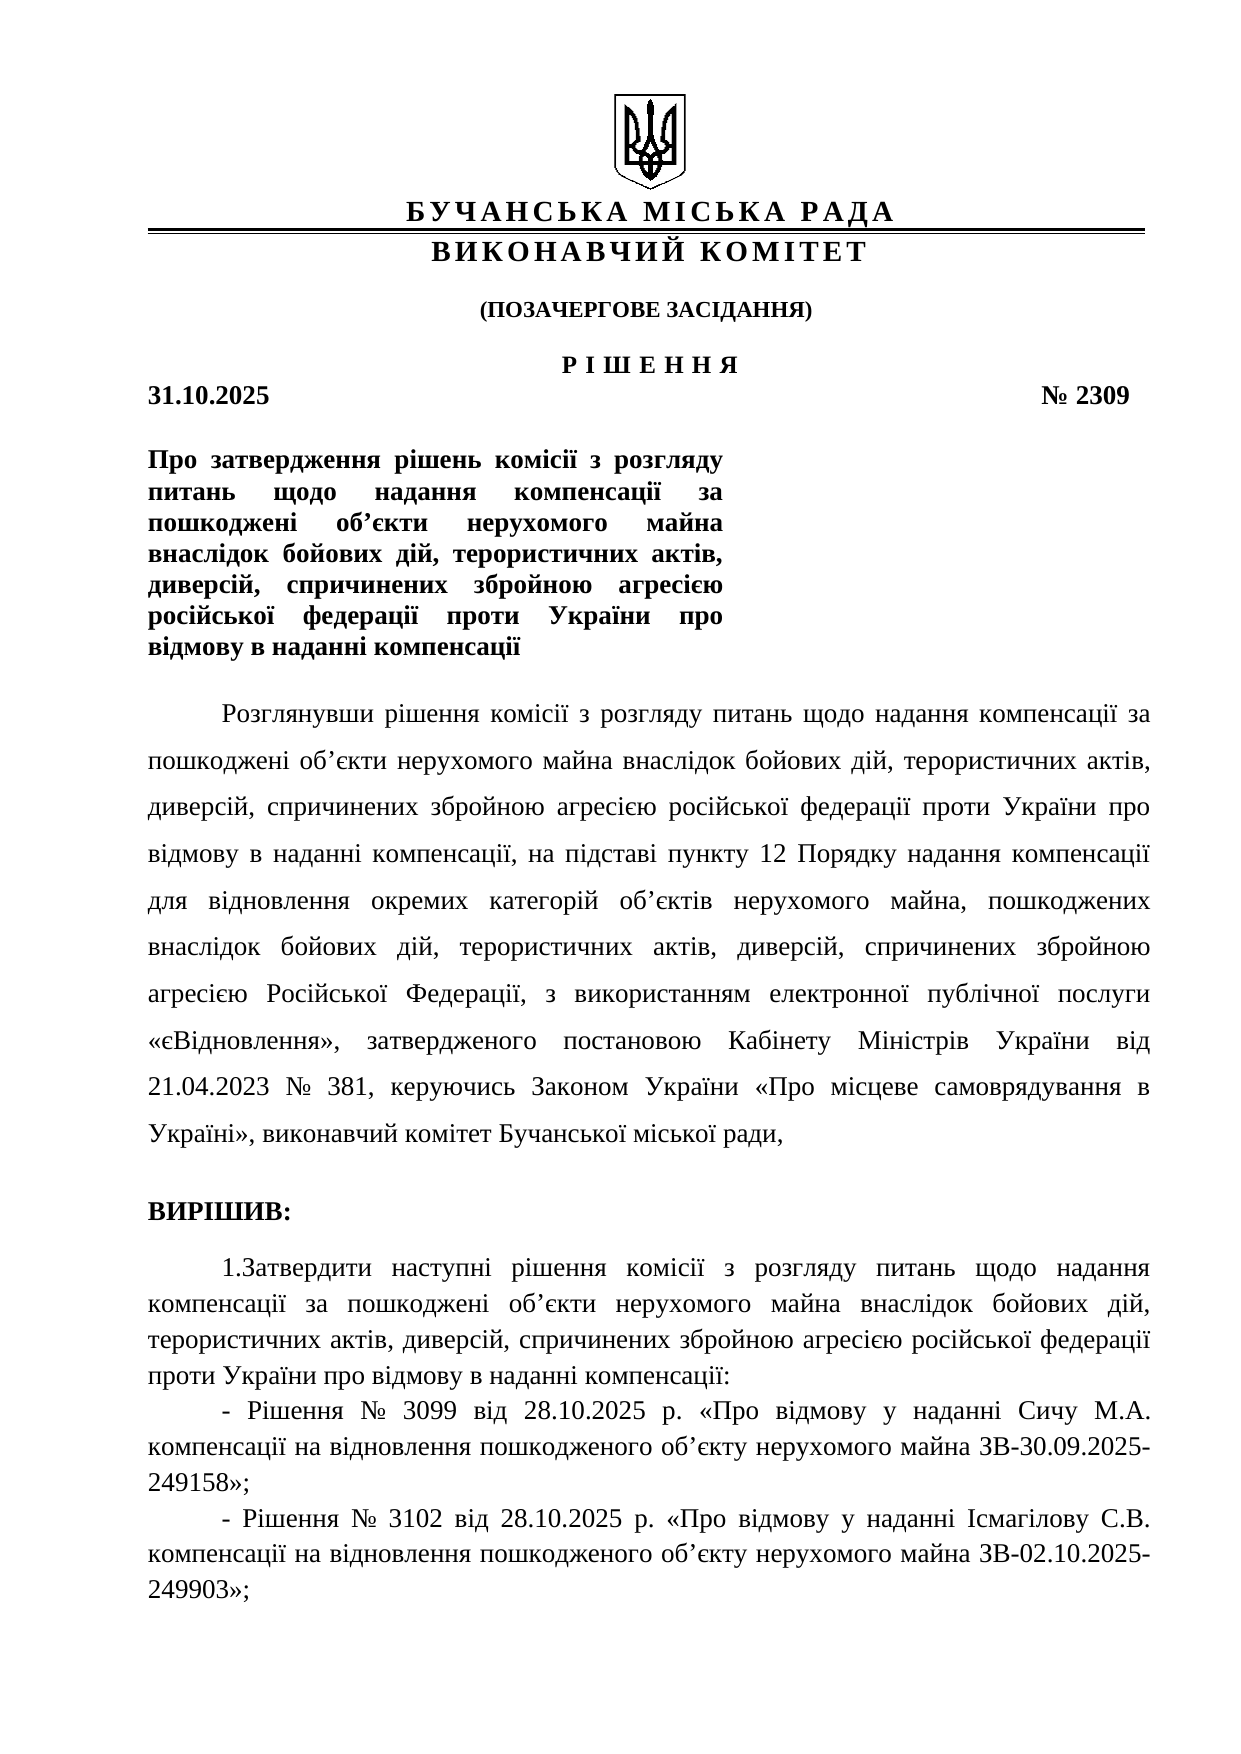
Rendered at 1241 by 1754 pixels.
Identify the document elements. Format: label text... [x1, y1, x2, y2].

text 31.10.2025 № 2309 [148, 379, 1152, 410]
text Розглянувши рішення комісії з розгляду питань щодо надання компенсації за пошкоджені об’єкти нерухомого майна внаслідок бойових дій, терористичних актів, диверсій, спричинених збройною агресією російської федерації проти України про відмову в наданні компенсації, на підставі пункту 12 Порядку надання компенсації для відновлення окремих категорій об’єктів нерухомого майна, пошкоджених внаслідок бойових дій, терористичних актів, диверсій, спричинених збройною агресією Російської Федерації, з використанням електронної публічної послуги «єВідновлення», затвердженого постановою Кабінету Міністрів України від 21.04.2023 № 381, керуючись Законом України «Про місцеве самоврядування в Україні», виконавчий комітет Бучанської міської ради, [148, 697, 1152, 1148]
table_header ВИКОНАВЧИЙ КОМІТЕТ (ПОЗАЧЕРГОВЕ ЗАСІДАННЯ) [148, 234, 1144, 350]
text 1.Затвердити наступні рішення комісії з розгляду питань щодо надання компенсації за пошкоджені об’єкти нерухомого майна внаслідок бойових дій, терористичних актів, диверсій, спричинених збройною агресією російської федерації проти України про відмову в наданні компенсації: [148, 1252, 1152, 1390]
text РІШЕННЯ [148, 350, 1152, 379]
text - Рішення № 3099 від 28.10.2025 р. «Про відмову у наданні Сичу М.А. компенсації на відновлення пошкодженого об’єкту нерухомого майна ЗВ-30.09.2025-249158»; [148, 1394, 1152, 1497]
text ВИРІШИВ: [148, 1195, 1152, 1226]
text - Рішення № 3102 від 28.10.2025 р. «Про відмову у наданні Ісмагілову С.В. компенсації на відновлення пошкодженого об’єкту нерухомого майна ЗВ-02.10.2025-249903»; [148, 1502, 1152, 1604]
text БУЧАНСЬКА МІСЬКА РАДА [148, 194, 1152, 228]
text Про затвердження рішень комісії з розгляду питань щодо надання компенсації за пошкоджені об’єкти нерухомого майна внаслідок бойових дій, терористичних актів, диверсій, спричинених збройною агресією російської федерації проти України про відмову в наданні компенсації [148, 443, 723, 661]
